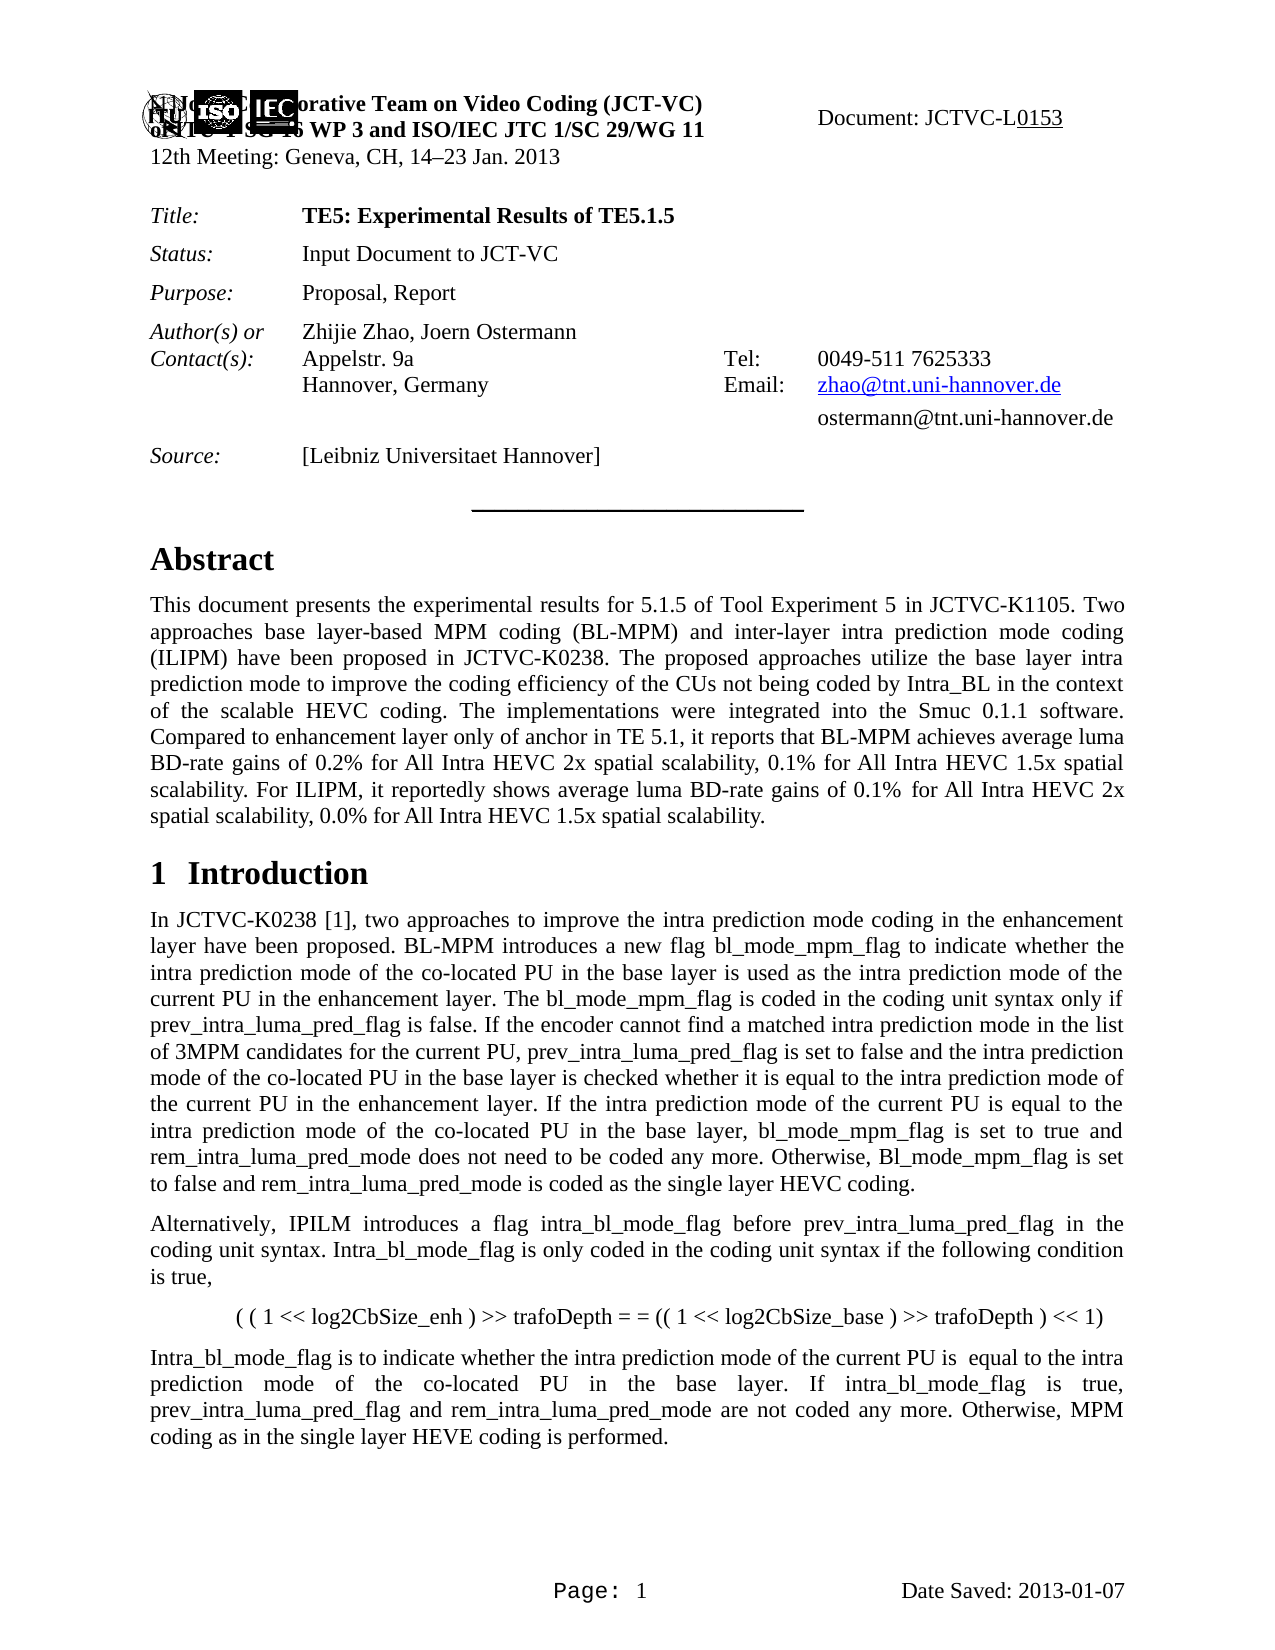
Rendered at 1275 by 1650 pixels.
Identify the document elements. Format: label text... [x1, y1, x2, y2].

text In JCTVC-K0238 [1], two approaches to improve the intra prediction mode coding in the enhancement layer have been proposed. BL-MPM introduces a new flag bl_mode_mpm_flag to indicate whether the intra prediction mode of the co-located PU in the base layer is used as the intra prediction mode of the current PU in the enhancement layer. The bl_mode_mpm_flag is coded in the coding unit syntax only if prev_intra_luma_pred_flag is false. If the encoder cannot find a matched intra prediction mode in the list of 3MPM candidates for the current PU, prev_intra_luma_pred_flag is set to false and the intra prediction mode of the co-located PU in the base layer is checked whether it is equal to the intra prediction mode of the current PU in the enhancement layer. If the intra prediction mode of the current PU is equal to the intra prediction mode of the co-located PU in the base layer, bl_mode_mpm_flag is set to true and rem_intra_luma_pred_mode does not need to be coded any more. Otherwise, Bl_mode_mpm_flag is set to false and rem_intra_luma_pred_mode is coded as the single layer HEVC coding. [150, 906, 1125, 1196]
text _____________________________ [150, 487, 1125, 514]
picture [194, 90, 243, 134]
table_cell Author(s) or Contact(s): [139, 312, 291, 436]
table_header Title: [139, 195, 291, 234]
subtitle Introduction [150, 853, 1125, 892]
table_header TE5: Experimental Results of TE5.1.5 [291, 195, 1136, 234]
table_cell Proposal, Report [291, 273, 1136, 312]
text Alternatively, IPILM introduces a flag intra_bl_mode_flag before prev_intra_luma_pred_flag in the coding unit syntax. Intra_bl_mode_flag is only coded in the coding unit syntax if the following condition is true, [150, 1210, 1125, 1289]
text Intra_bl_mode_flag is to indicate whether the intra prediction mode of the current PU is equal to the intra prediction mode of the co-located PU in the base layer. If intra_bl_mode_flag is true, prev_intra_luma_pred_flag and rem_intra_luma_pred_mode are not coded any more. Otherwise, MPM coding as in the single layer HEVE coding is performed. [150, 1344, 1125, 1449]
picture [250, 90, 299, 134]
table_cell [Leibniz Universitaet Hannover] [291, 436, 1136, 475]
text This document presents the experimental results for 5.1.5 of Tool Experiment 5 in JCTVC-K1105. Two approaches base layer-based MPM coding (BL-MPM) and inter-layer intra prediction mode coding (ILIPM) have been proposed in JCTVC-K0238. The proposed approaches utilize the base layer intra prediction mode to improve the coding efficiency of the CUs not being coded by Intra_BL in the context of the scalable HEVC coding. The implementations were integrated into the Smuc 0.1.1 software. Compared to enhancement layer only of anchor in TE 5.1, it reports that BL-MPM achieves average luma BD-rate gains of 0.2% for All Intra HEVC 2x spatial scalability, 0.1% for All Intra HEVC 1.5x spatial scalability. For ILIPM, it reportedly shows average luma BD-rate gains of 0.1% for All Intra HEVC 2x spatial scalability, 0.0% for All Intra HEVC 1.5x spatial scalability. [150, 591, 1125, 828]
table_cell Input Document to JCT-VC [291, 234, 1136, 273]
table_cell Status: [139, 234, 291, 273]
text ( ( 1 << log2CbSize_enh ) >> trafoDepth = = (( 1 << log2CbSize_base ) >> trafoDepth ) << 1) [150, 1303, 1125, 1330]
table_header [1]Joint Collaborative Team on Video Coding (JCT-VC) of ITU-T SG 16 WP 3 and ISO/IEC JTC 1/SC 29/WG 11 12th Meeting: Geneva, CH, 14–23 Jan. 2013 [139, 90, 806, 169]
table_header Document: JCTVC-L0153 [806, 90, 1136, 169]
table_cell Zhijie Zhao, Joern Ostermann Appelstr. 9a Hannover, Germany [291, 312, 712, 436]
subtitle Abstract [150, 539, 1125, 577]
table_cell Tel: Email: [713, 312, 806, 436]
table_cell Purpose: [139, 273, 291, 312]
table_cell Source: [139, 436, 291, 475]
table_cell 0049-511 7625333 zhao@tnt.uni-hannover.de ostermann@tnt.uni-hannover.de [806, 312, 1136, 436]
